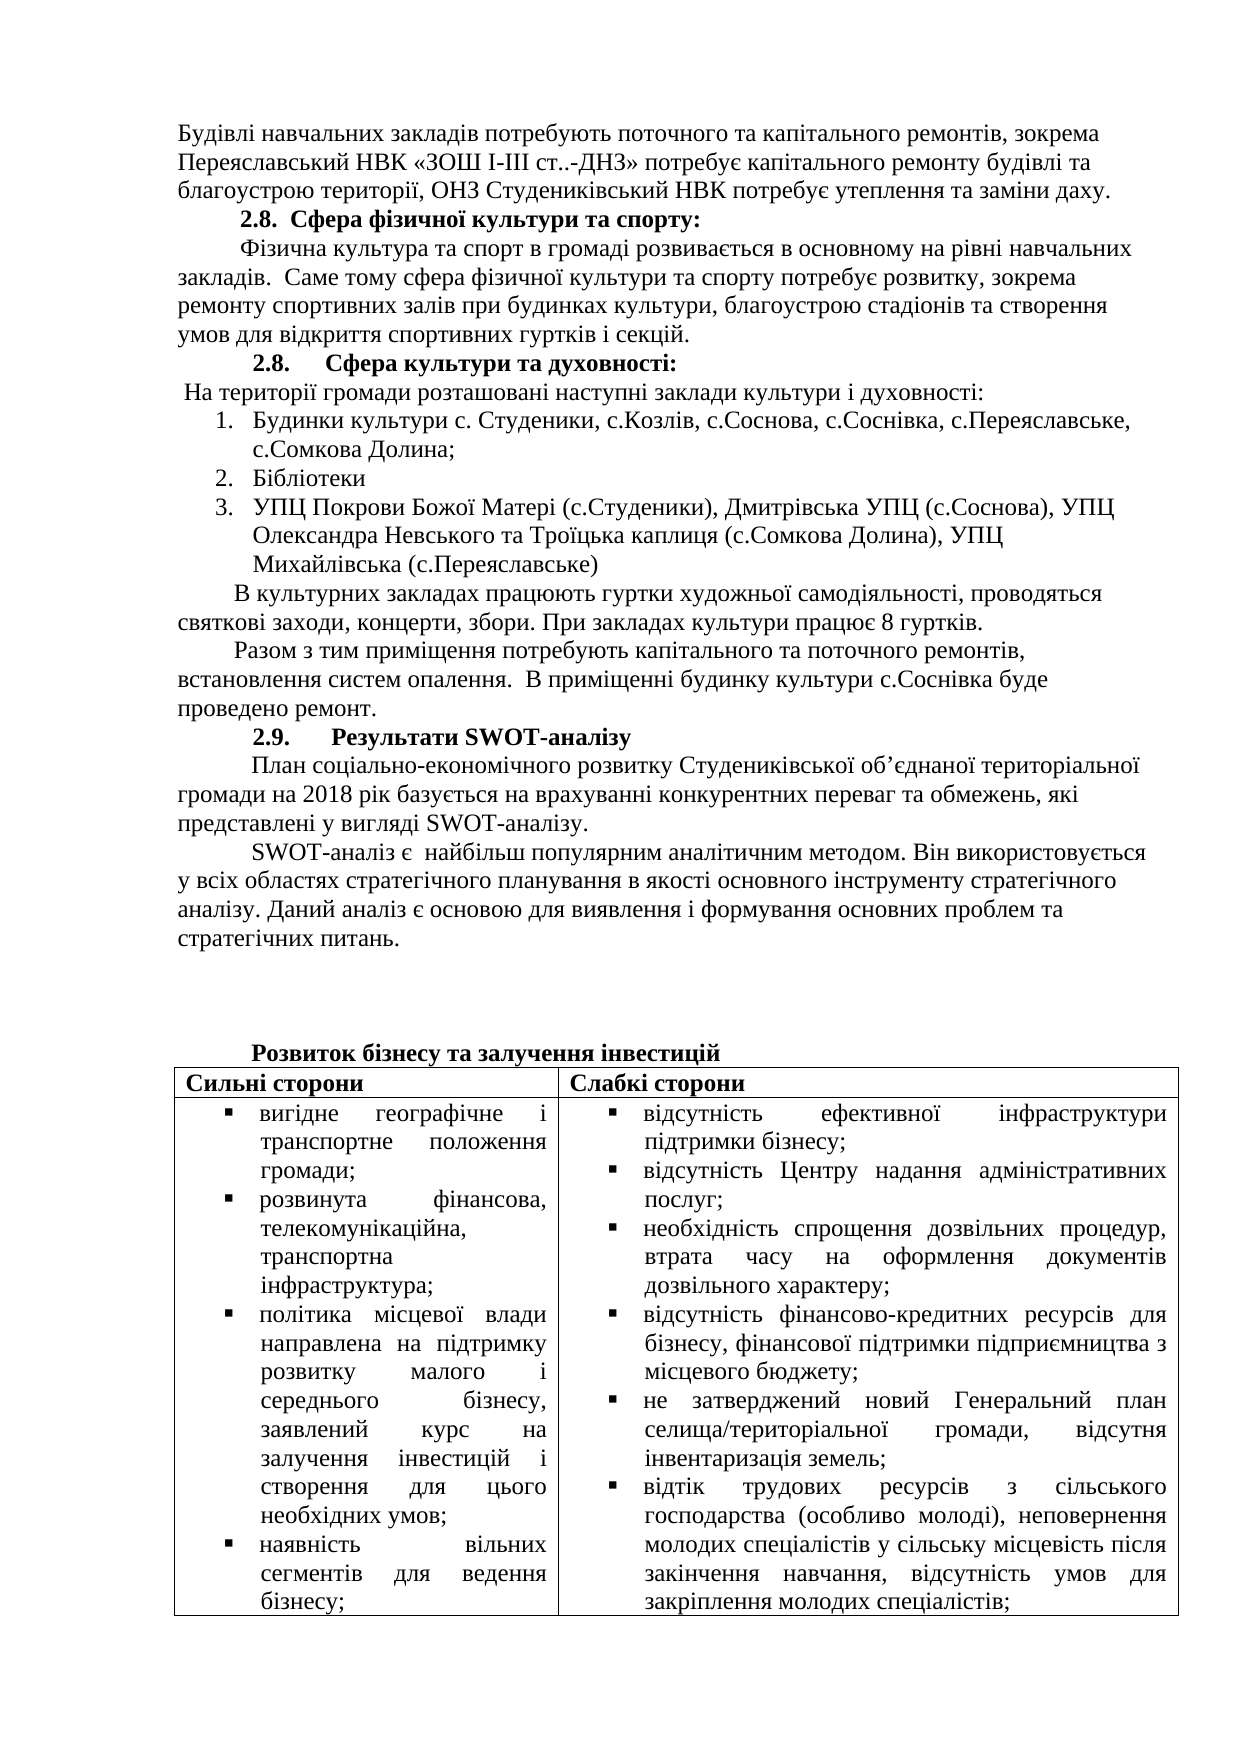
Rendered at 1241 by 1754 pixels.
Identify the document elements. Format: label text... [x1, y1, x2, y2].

list Сфера культури та духовності: [252, 348, 1152, 377]
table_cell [559, 1098, 1178, 1615]
text SWOT-аналіз є найбільш популярним аналітичним методом. Він використовується у всіх областях стратегічного планування в якості основного інструменту стратегічного аналізу. Даний аналіз є основою для виявлення і формування основних проблем та стратегічних питань. [177, 837, 1152, 952]
text Розвиток бізнесу та залучення інвестицій [177, 1038, 1152, 1067]
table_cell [175, 1098, 558, 1615]
text В культурних закладах працюють гуртки художньої самодіяльності, проводяться святкові заходи, концерти, збори. При закладах культури працює 8 гуртків. [177, 578, 1152, 636]
text Разом з тим приміщення потребують капітального та поточного ремонтів, встановлення систем опалення. В приміщенні будинку культури с.Соснівка буде проведено ремонт. [177, 636, 1152, 722]
table_header Сильні сторони [175, 1068, 558, 1097]
text На території громади розташовані наступні заклади культури і духовності: [177, 377, 1152, 406]
list Будинки культури с. Студеники, с.Козлів, с.Соснова, с.Соснівка, с.Переяславське, с.Сомкова Долина; [215, 406, 1152, 463]
list Результати SWOT-аналізу [252, 722, 1152, 751]
text 2.8. Сфера фізичної культури та спорту: [177, 204, 1152, 233]
table_header Слабкі сторони [559, 1068, 1178, 1097]
text Будівлі навчальних закладів потребують поточного та капітального ремонтів, зокрема Переяславський НВК «ЗОШ І-ІІІ ст..-ДНЗ» потребує капітального ремонту будівлі та благоустрою території, ОНЗ Студениківський НВК потребує утеплення та заміни даху. [177, 118, 1152, 204]
list Бібліотеки [215, 463, 1152, 492]
list УПЦ Покрови Божої Матері (с.Студеники), Дмитрівська УПЦ (с.Соснова), УПЦ Олександра Невського та Троїцька каплиця (с.Сомкова Долина), УПЦ Михайлівська (с.Переяславське) [215, 492, 1152, 578]
text План соціально-економічного розвитку Студениківської об’єднаної територіальної громади на 2018 рік базується на врахуванні конкурентних переваг та обмежень, які представлені у вигляді SWOT-аналізу. [177, 751, 1152, 837]
text Фізична культура та спорт в громаді розвивається в основному на рівні навчальних закладів. Саме тому сфера фізичної культури та спорту потребує розвитку, зокрема ремонту спортивних залів при будинках культури, благоустрою стадіонів та створення умов для відкриття спортивних гуртків і секцій. [177, 233, 1152, 348]
